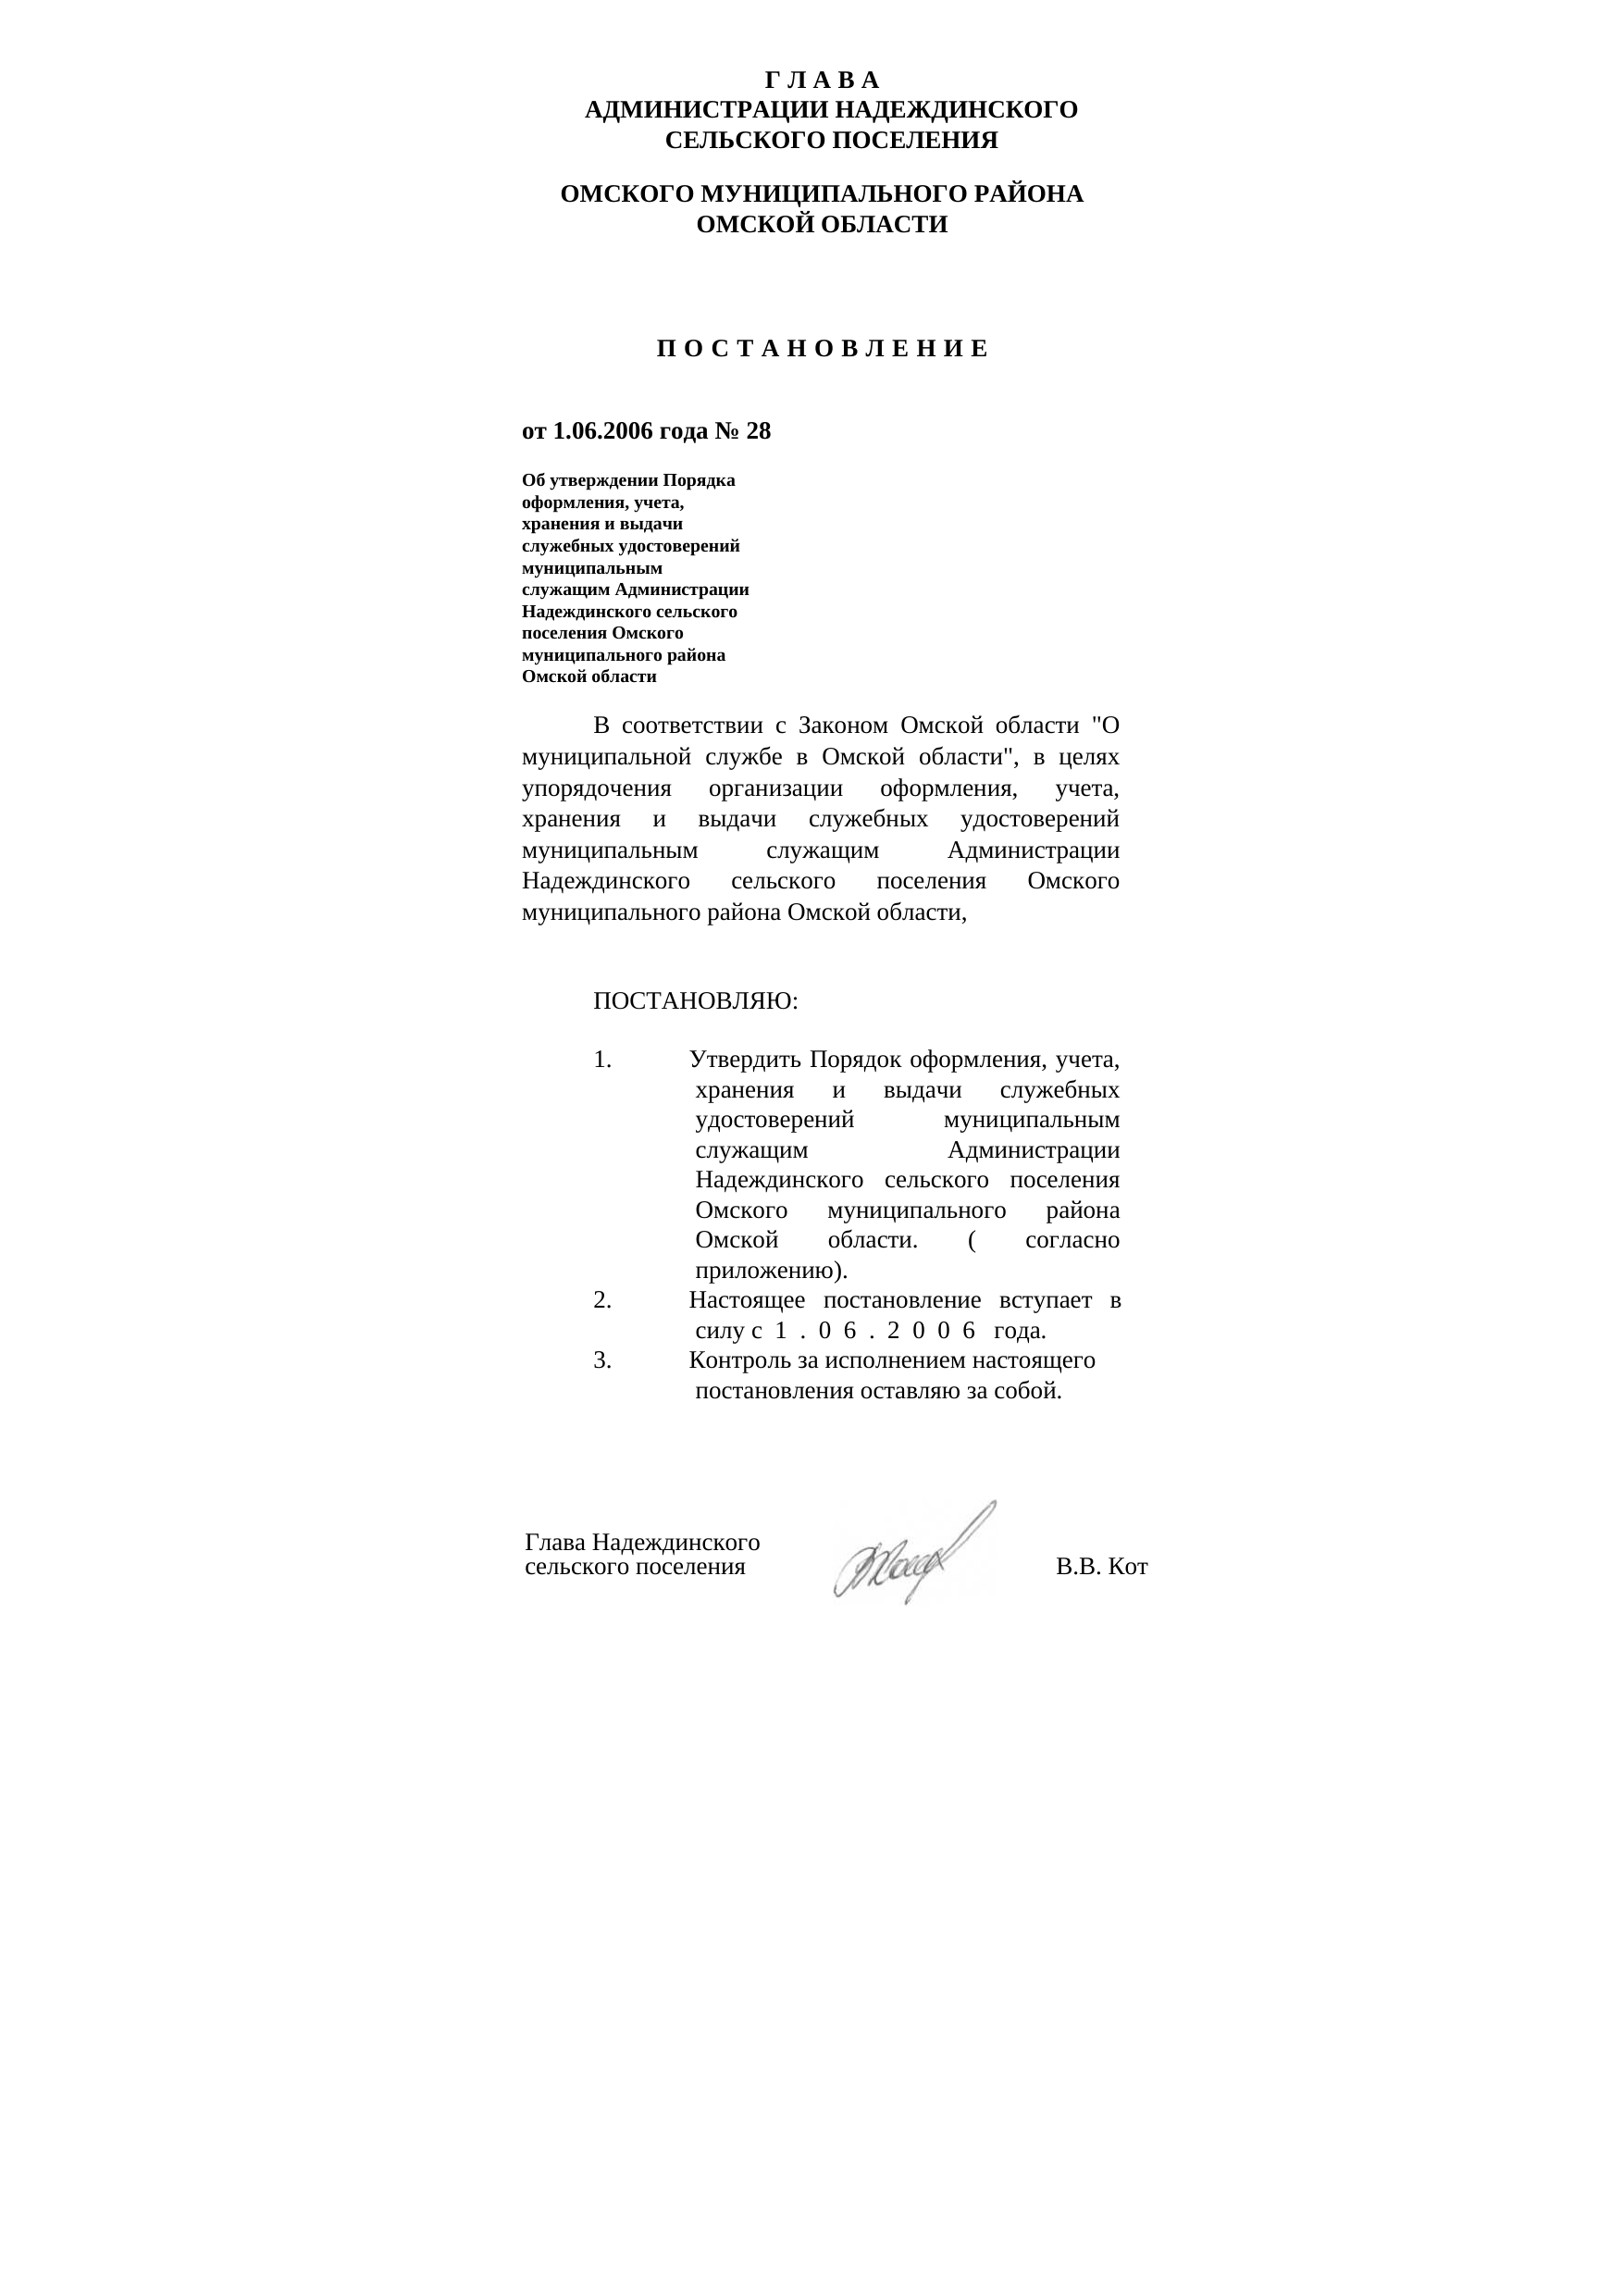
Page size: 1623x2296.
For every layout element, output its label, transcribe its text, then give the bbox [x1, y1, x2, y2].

text ПОСТАНОВЛЕНИЕ [522, 337, 1122, 362]
text Об утверждении Порядка оформления, учета, хранения и выдачи служебных удостоверений муниципальным служащим Администрации Надеждинского сельского поселения Омского муниципального района Омской области [522, 469, 752, 687]
list Контроль за исполнением настоящего постановления оставляю за собой. [593, 1345, 1121, 1405]
list Утвердить Порядок оформления, учета, хранения и выдачи служебных удостоверений муниципальным служащим Администрации Надеждинского сельского поселения Омского муниципального района Омской области. ( согласно приложению). [593, 1044, 1121, 1285]
text ПОСТАНОВЛЯЮ: [593, 988, 1122, 1014]
text Глава Надеждинского [525, 1532, 1155, 1555]
list Настоящее постановление вступает в силу с1.06.2006 года. [593, 1285, 1122, 1345]
text от 1.06.2006 года № 28 [522, 419, 1122, 444]
text ОМСКОГО МУНИЦИПАЛЬНОГО РАЙОНА ОМСКОЙ ОБЛАСТИ [522, 178, 1122, 240]
picture [833, 1499, 998, 1532]
text АДМИНИСТРАЦИИ НАДЕЖДИНСКОГО СЕЛЬСКОГО ПОСЕЛЕНИЯ [541, 93, 1122, 155]
text ГЛАВА [522, 68, 1122, 93]
text В соответствии с Законом Омской области "О муниципальной службе в Омской области", в целях упорядочения организации оформления, учета, хранения и выдачи служебных удостоверений муниципальным служащим Администрации Надеждинского сельского поселения Омского муниципального района Омской области, [522, 709, 1121, 926]
picture [833, 1579, 998, 1607]
text сельского поселения В.В. Кот [525, 1556, 1155, 1579]
